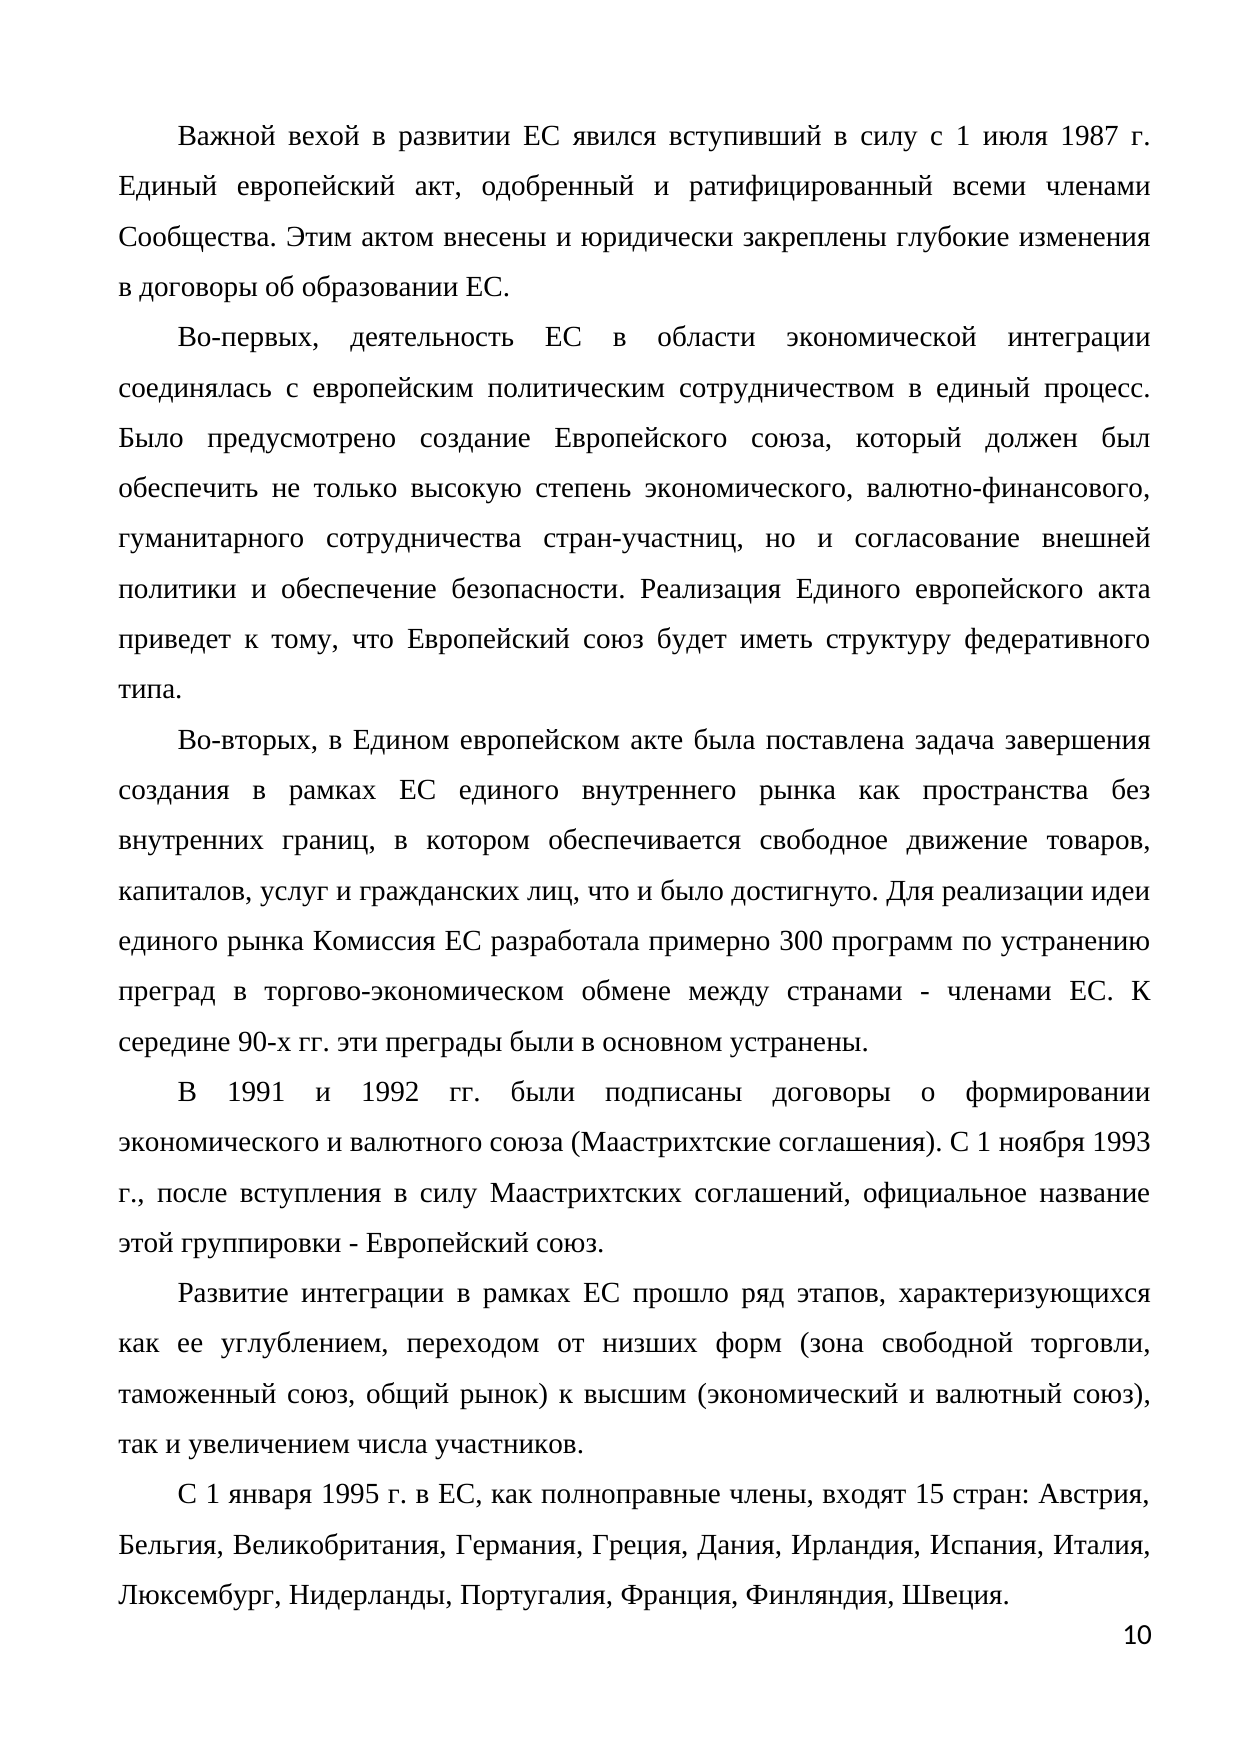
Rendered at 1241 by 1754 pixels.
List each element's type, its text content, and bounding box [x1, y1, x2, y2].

text С 1 января 1995 г. в ЕС, как полноправные члены, входят 15 стран: Австрия, Бельгия, Великобритания, Германия, Греция, Дания, Ирландия, Испания, Италия, Люксембург, Нидерланды, Португалия, Франция, Финляндия, Швеция. [118, 1477, 1152, 1611]
text В 1991 и 1992 гг. были подписаны договоры о формировании экономического и валютного союза (Маастрихтские соглашения). С 1 ноября 1993 г., после вступления в силу Маастрихтских соглашений, официальное название этой группировки - Европейский союз. [118, 1074, 1152, 1258]
text Во-вторых, в Едином европейском акте была поставлена задача завершения создания в рамках ЕС единого внутреннего рынка как пространства без внутренних границ, в котором обеспечивается свободное движение товаров, капиталов, услуг и гражданских лиц, что и было достигнуто. Для реализации идеи единого рынка Комиссия ЕС разработала примерно 300 программ по устранению преград в торгово-экономическом обмене между странами - членами ЕС. К середине 90-х гг. эти преграды были в основном устранены. [118, 722, 1152, 1057]
text Развитие интеграции в рамках ЕС прошло ряд этапов, характеризующихся как ее углублением, переходом от низших форм (зона свободной торговли, таможенный союз, общий рынок) к высшим (экономический и валютный союз), так и увеличением числа участников. [118, 1275, 1152, 1460]
text Важной вехой в развитии ЕС явился вступивший в силу с 1 июля 1987 г. Единый европейский акт, одобренный и ратифицированный всеми членами Сообщества. Этим актом внесены и юридически закреплены глубокие изменения в договоры об образовании ЕС. [118, 118, 1152, 303]
text Во-первых, деятельность ЕС в области экономической интеграции соединялась с европейским политическим сотрудничеством в единый процесс. Было предусмотрено создание Европейского союза, который должен был обеспечить не только высокую степень экономического, валютно-финансового, гуманитарного сотрудничества стран-участниц, но и согласование внешней политики и обеспечение безопасности. Реализация Единого европейского акта приведет к тому, что Европейский союз будет иметь структуру федеративного типа. [118, 319, 1152, 705]
